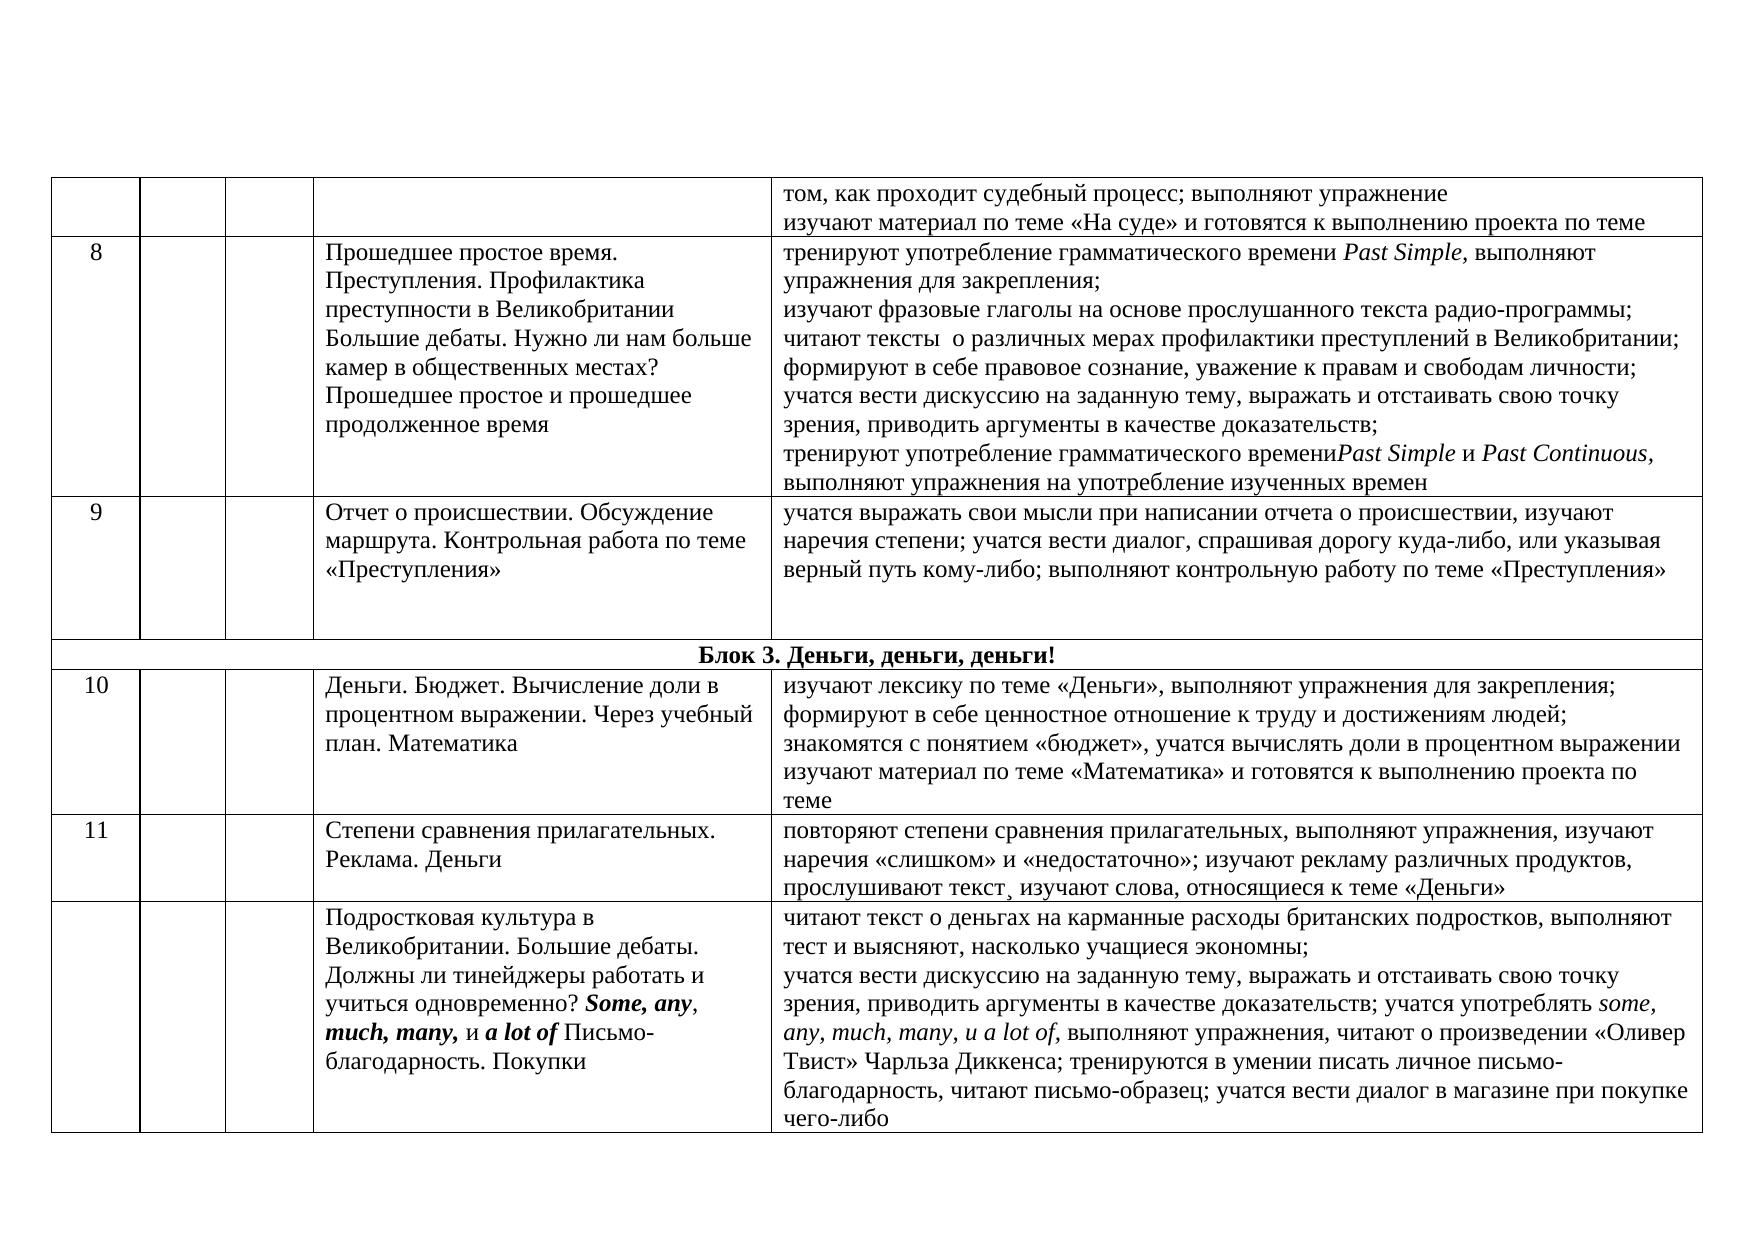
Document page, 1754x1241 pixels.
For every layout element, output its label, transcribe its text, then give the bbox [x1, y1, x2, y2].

table_cell 7 [52, 178, 139, 236]
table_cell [772, 178, 1702, 236]
table_cell [141, 815, 225, 901]
table_cell 11 [52, 815, 139, 901]
table_cell [226, 670, 313, 814]
table_cell [141, 902, 225, 1132]
table_cell Отчет о происшествии. Обсуждение маршрута. Контрольная работа по теме «Преступления» [314, 497, 771, 639]
table_cell [141, 237, 225, 496]
table_cell [141, 497, 225, 639]
table_cell 9 [52, 497, 139, 639]
table_cell Подростковая культура в Великобритании. Большие дебаты. Должны ли тинейджеры работать и учиться одновременно? Some, any, much, many, и a lot of Письмо-благодарность. Покупки [314, 902, 771, 1132]
table_cell [226, 902, 313, 1132]
table_cell повторяют степени сравнения прилагательных, выполняют упражнения, изучают наречия «слишком» и «недостаточно»; изучают рекламу различных продуктов, прослушивают текст¸ изучают слова, относящиеся к теме «Деньги» [772, 815, 1702, 901]
table_cell Степени сравнения прилагательных. Реклама. Деньги [314, 815, 771, 901]
table_cell [226, 178, 313, 236]
table_cell Прошедшее простое время. Преступления. Профилактика преступности в Великобритании Большие дебаты. Нужно ли нам больше камер в общественных местах? Прошедшее простое и прошедшее продолженное время [314, 237, 771, 496]
table_cell [52, 902, 139, 1132]
table_cell Деньги. Бюджет. Вычисление доли в процентном выражении. Через учебный план. Математика [314, 670, 771, 814]
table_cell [314, 178, 771, 236]
table_cell [226, 237, 313, 496]
table_cell [226, 497, 313, 639]
table_cell Блок 3. Деньги, деньги, деньги! [52, 640, 1702, 669]
table_cell 8 [52, 237, 139, 496]
table_cell [226, 815, 313, 901]
table_cell учатся выражать свои мысли при написании отчета о происшествии, изучают наречия степени; учатся вести диалог, спрашивая дорогу куда-либо, или указывая верный путь кому-либо; выполняют контрольную работу по теме «Преступления» [772, 497, 1702, 639]
table_cell [141, 670, 225, 814]
table_cell 10 [52, 670, 139, 814]
table_cell читают текст о деньгах на карманные расходы британских подростков, выполняют тест и выясняют, насколько учащиеся экономны; учатся вести дискуссию на заданную тему, выражать и отстаивать свою точку зрения, приводить аргументы в качестве доказательств; учатся употреблять some, any, much, many, и a lot of, выполняют упражнения, читают о произведении «Оливер Твист» Чарльза Диккенса; тренируются в умении писать личное письмо-благодарность, читают письмо-образец; учатся вести диалог в магазине при покупке чего-либо [772, 902, 1702, 1132]
table_cell [141, 178, 225, 236]
table_cell тренируют употребление грамматического времени Past Simple, выполняют упражнения для закрепления; изучают фразовые глаголы на основе прослушанного текста радио-программы; читают тексты о различных мерах профилактики преступлений в Великобритании; формируют в себе правовое сознание, уважение к правам и свободам личности; учатся вести дискуссию на заданную тему, выражать и отстаивать свою точку зрения, приводить аргументы в качестве доказательств; тренируют употребление грамматического времениPast Simple и Past Continuous, выполняют упражнения на употребление изученных времен [772, 237, 1702, 496]
table_cell изучают лексику по теме «Деньги», выполняют упражнения для закрепления; формируют в себе ценностное отношение к труду и достижениям людей; знакомятся с понятием «бюджет», учатся вычислять доли в процентном выражении изучают материал по теме «Математика» и готовятся к выполнению проекта по теме [772, 670, 1702, 814]
